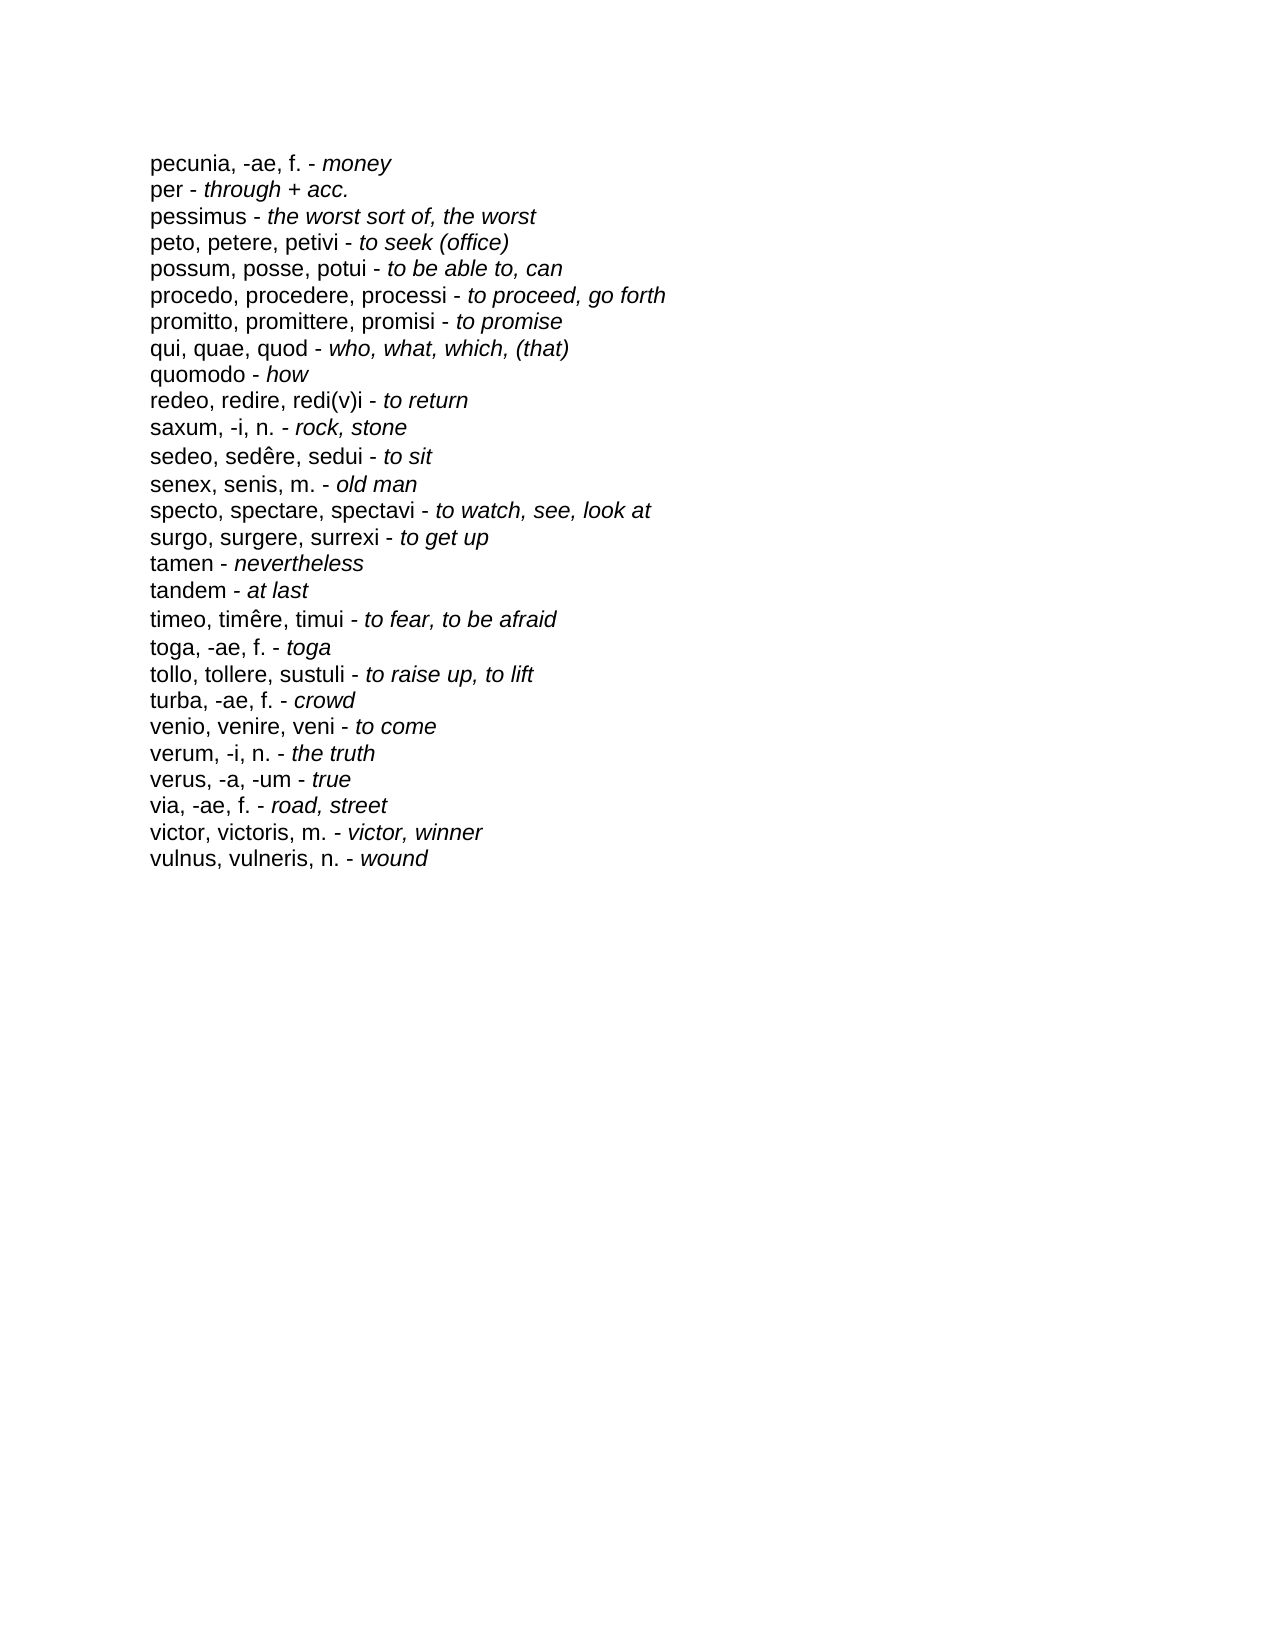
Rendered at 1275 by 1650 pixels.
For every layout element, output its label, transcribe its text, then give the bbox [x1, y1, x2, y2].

text saxum, -i, n. - rock, stone [150, 413, 1125, 440]
text senex, senis, m. - old man [150, 471, 1125, 497]
text per - through + acc. [150, 176, 1125, 203]
text tamen - nevertheless [150, 550, 1125, 577]
text victor, victoris, m. - victor, winner [150, 819, 1125, 845]
text turba, -ae, f. - crowd [150, 687, 1125, 713]
text tollo, tollere, sustuli - to raise up, to lift [150, 661, 1125, 687]
text toga, -ae, f. - toga [150, 634, 1125, 661]
text surgo, surgere, surrexi - to get up [150, 524, 1125, 550]
text procedo, procedere, processi - to proceed, go forth [150, 282, 1125, 308]
text verum, -i, n. - the truth [150, 739, 1125, 766]
text vulnus, vulneris, n. - wound [150, 845, 1125, 871]
text sedeo, sedêre, sedui - to sit [150, 440, 1125, 471]
text peto, petere, petivi - to seek (office) [150, 229, 1125, 255]
text tandem - at last [150, 577, 1125, 603]
text venio, venire, veni - to come [150, 713, 1125, 739]
text redeo, redire, redi(v)i - to return [150, 387, 1125, 413]
text verus, -a, -um - true [150, 766, 1125, 792]
text via, -ae, f. - road, street [150, 792, 1125, 819]
text quomodo - how [150, 361, 1125, 387]
text promitto, promittere, promisi - to promise [150, 308, 1125, 334]
text possum, posse, potui - to be able to, can [150, 255, 1125, 282]
text specto, spectare, spectavi - to watch, see, look at [150, 497, 1125, 524]
text qui, quae, quod - who, what, which, (that) [150, 334, 1125, 361]
text timeo, timêre, timui - to fear, to be afraid [150, 603, 1125, 634]
text pessimus - the worst sort of, the worst [150, 203, 1125, 229]
text pecunia, -ae, f. - money [150, 150, 1125, 176]
